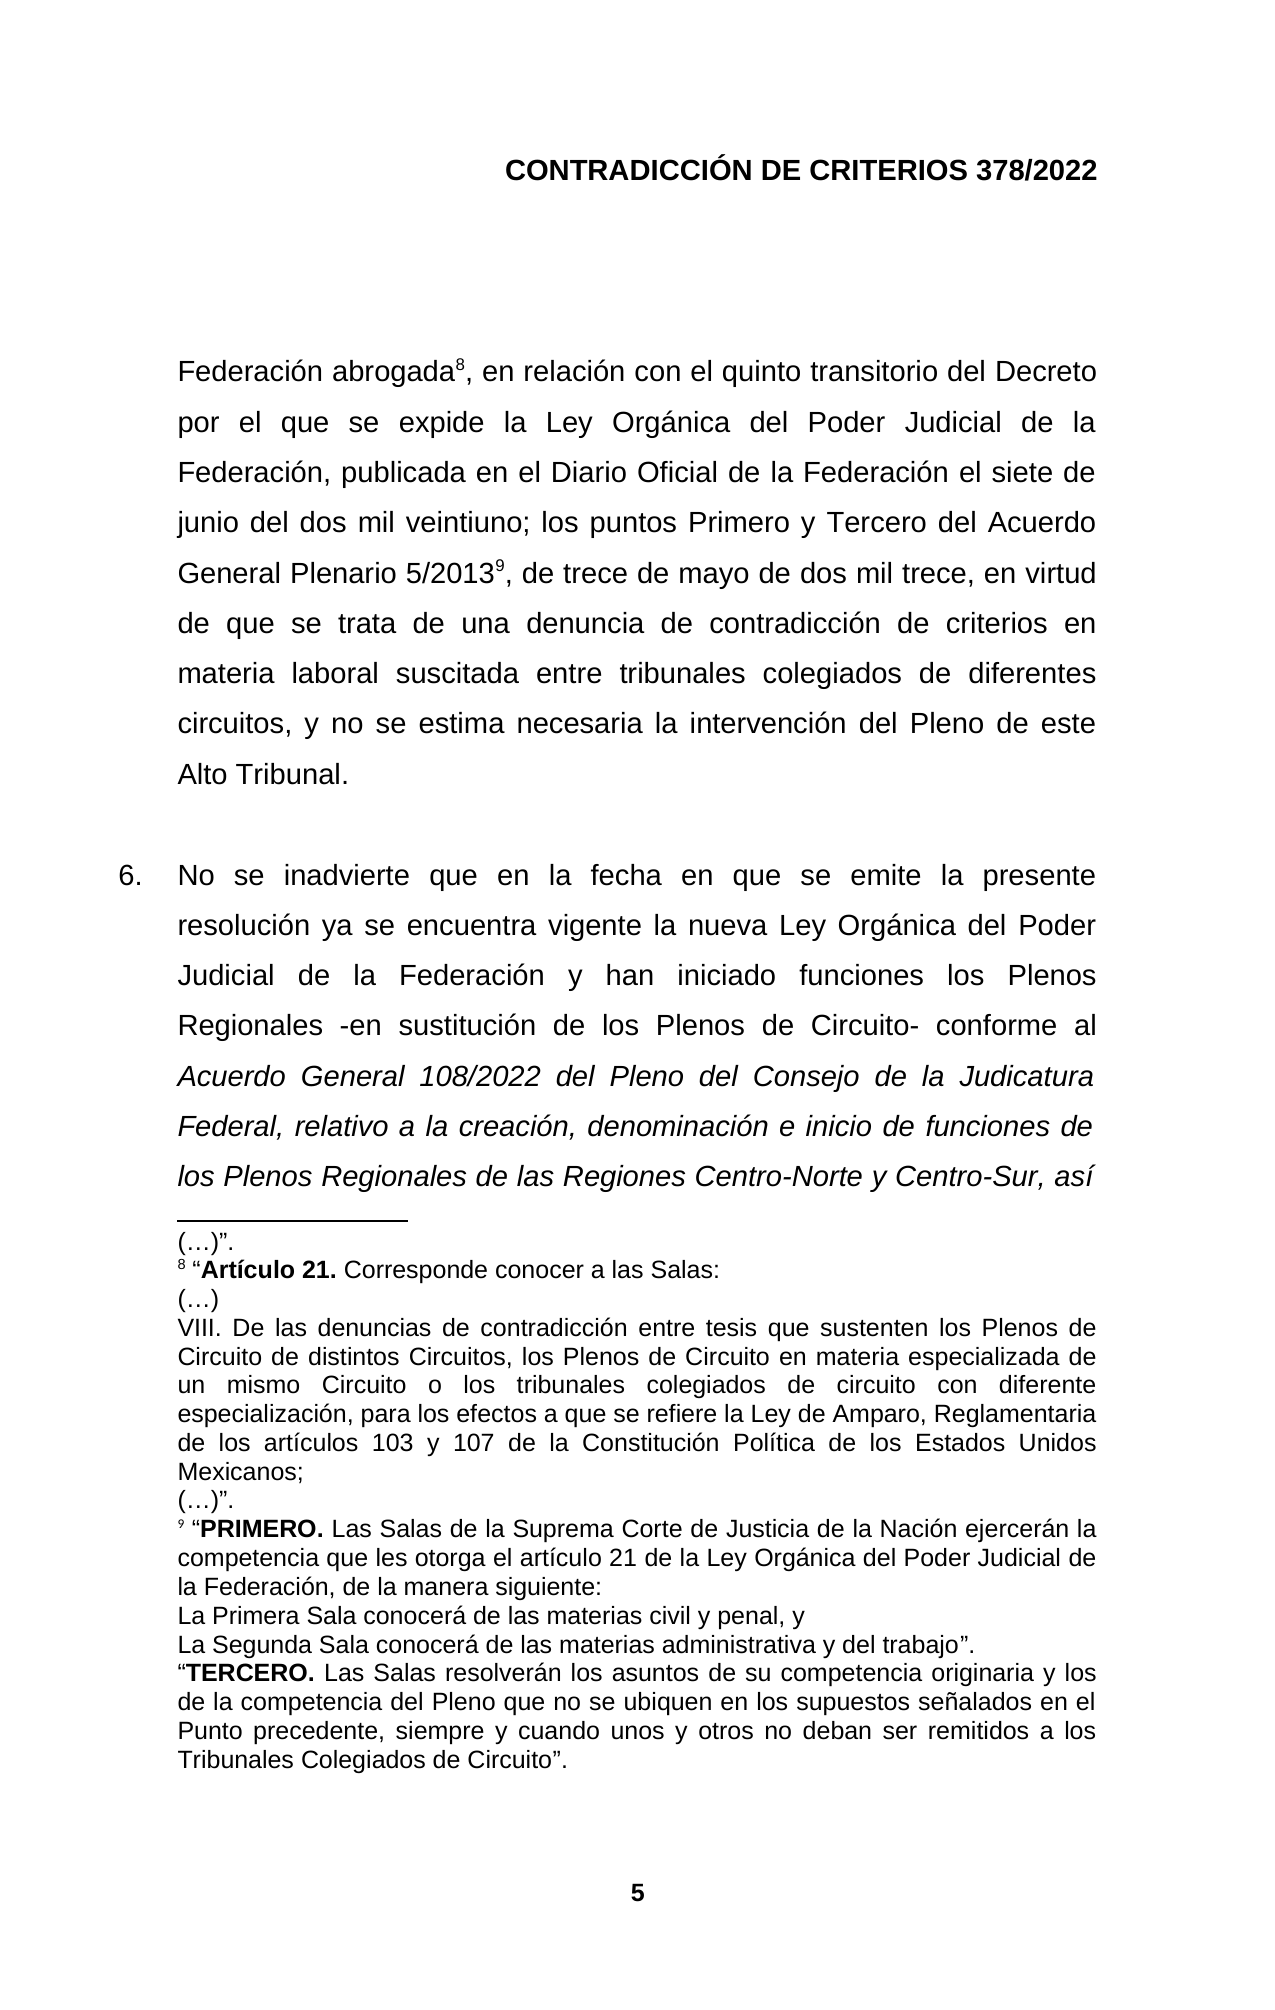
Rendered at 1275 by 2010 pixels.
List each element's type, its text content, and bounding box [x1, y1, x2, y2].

list No se inadvierte que en la fecha en que se emite la presente resolución ya se encuentra vigente la nueva Ley Orgánica del Poder Judicial de la Federación y han iniciado funciones los Plenos Regionales -en sustitución de los Plenos de Circuito- conforme al Acuerdo General 108/2022 del Pleno del Consejo de la Judicatura Federal, relativo a la creación, denominación e inicio de funciones de los Plenos Regionales de las Regiones Centro-Norte y Centro-Sur, así como su competencia, jurisdicción territorial y domicilio, publicado en el Diario Oficial de la Federación el dieciséis de enero de dos mil veintitrés. [118, 857, 1098, 1193]
list Esta Segunda Sala de la Suprema Corte de Justicia de la Nación es competente para conocer y resolver el presente asunto de conformidad con lo dispuesto por los artículos 107, fracción XIII, de la Constitución Federal, 225 y 226, fracción II, de la Ley de Amparo y 21, fracción VIII, de la Ley Orgánica del Poder Judicial de la Federación abrogada, en relación con el quinto transitorio del Decreto por el que se expide la Ley Orgánica del Poder Judicial de la Federación, publicada en el Diario Oficial de la Federación el siete de junio del dos mil veintiuno; los puntos Primero y Tercero del Acuerdo General Plenario 5/2013, de trece de mayo de dos mil trece, en virtud de que se trata de una denuncia de contradicción de criterios en materia laboral suscitada entre tribunales colegiados de diferentes circuitos, y no se estima necesaria la intervención del Pleno de este Alto Tribunal. [118, 354, 1098, 790]
